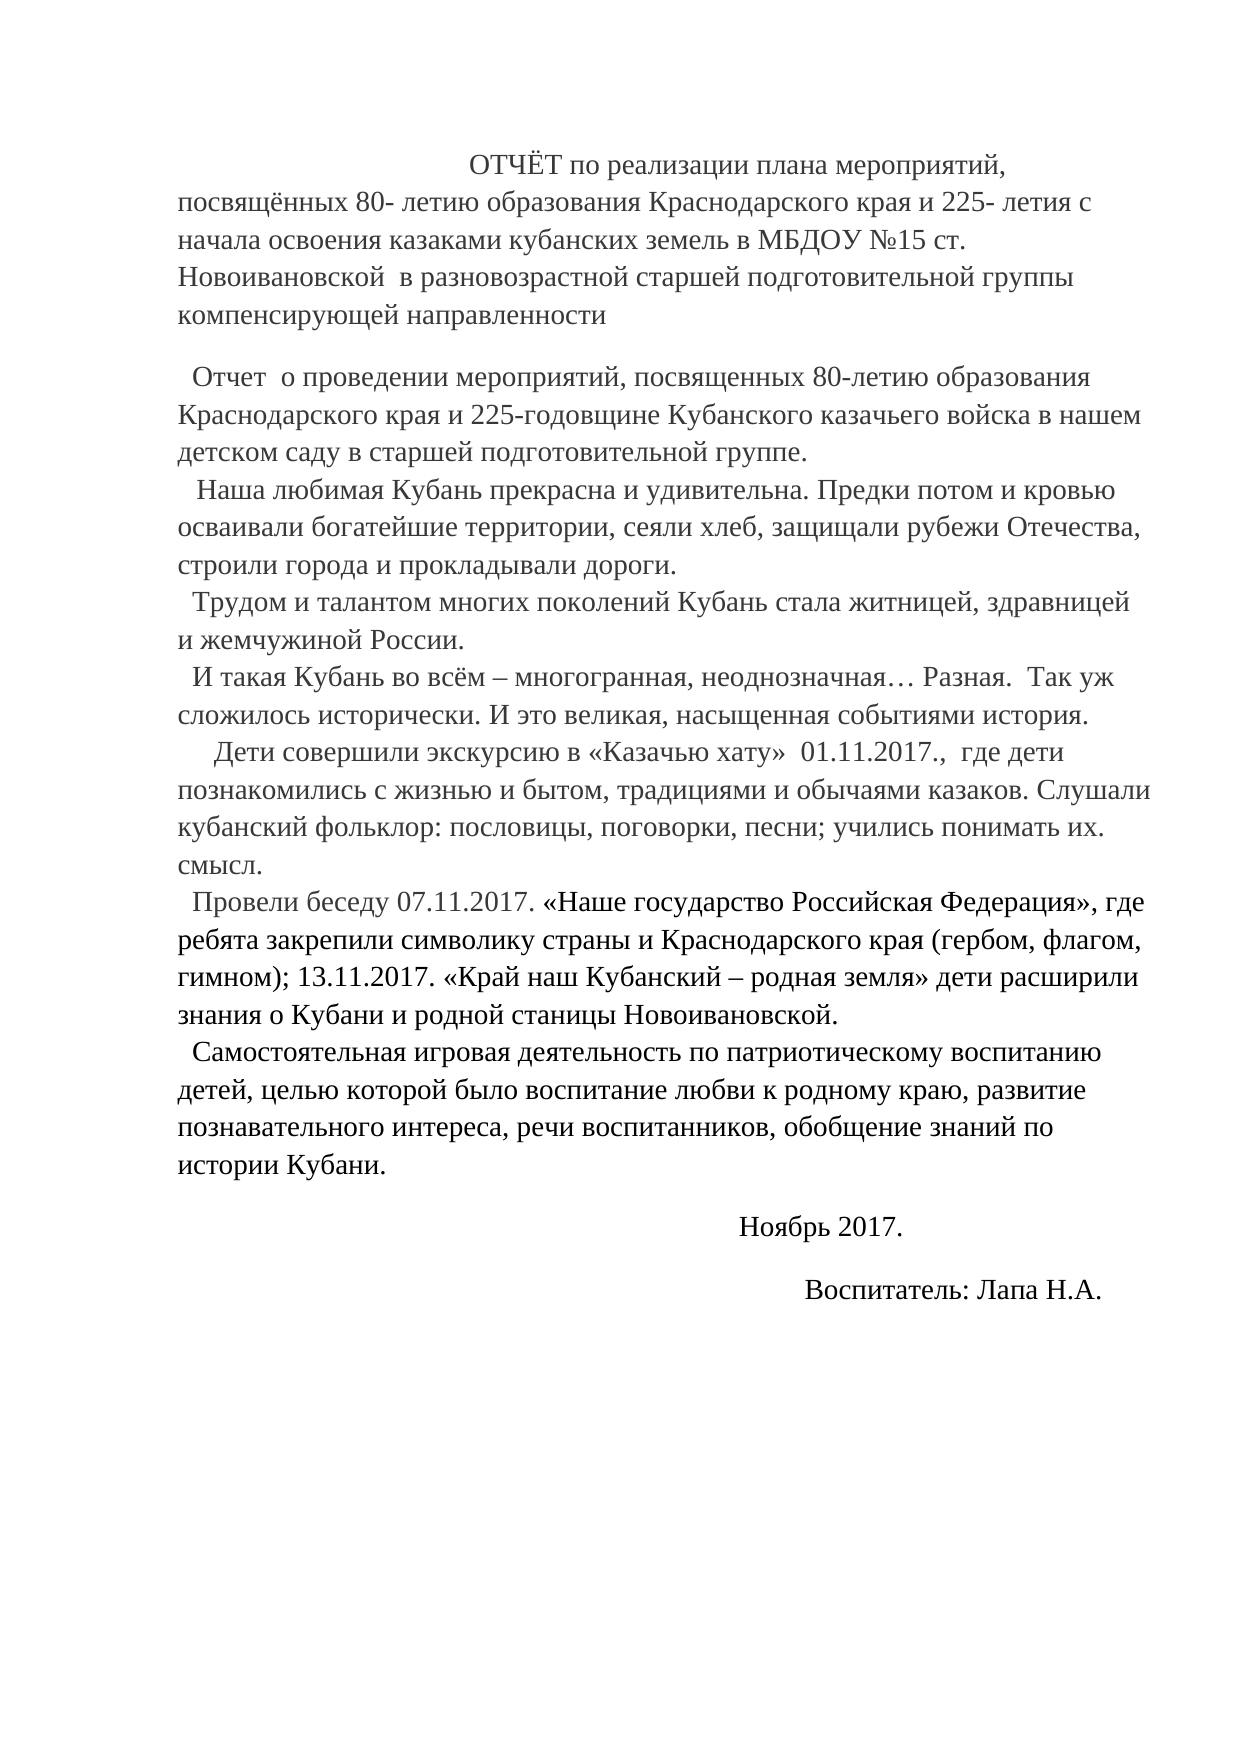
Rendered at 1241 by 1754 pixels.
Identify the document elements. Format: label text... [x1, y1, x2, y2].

text Воспитатель: Лапа Н.А. [177, 1268, 1152, 1306]
text ОТЧЁТ по реализации плана мероприятий, посвящённых 80- летию образования Краснодарского края и 225- летия с начала освоения казаками кубанских земель в МБДОУ №15 ст. Новоивановской в разновозрастной старшей подготовительной группы компенсирующей направленности [177, 143, 1152, 331]
text Отчет о проведении мероприятий, посвященных 80-летию образования Краснодарского края и 225-годовщине Кубанского казачьего войска в нашем детском саду в старшей подготовительной группе. Наша любимая Кубань прекрасна и удивительна. Предки потом и кровью осваивали богатейшие территории, сеяли хлеб, защищали рубежи Отечества, строили города и прокладывали дороги. Трудом и талантом многих поколений Кубань стала житницей, здравницей и жемчужиной России. И такая Кубань во всём – многогранная, неоднозначная… Разная. Так уж сложилось исторически. И это великая, насыщенная событиями история. Дети совершили экскурсию в «Казачью хату» 01.11.2017., где дети познакомились с жизнью и бытом, традициями и обычаями казаков. Слушали кубанский фольклор: пословицы, поговорки, песни; учились понимать их. смысл. Провели беседу 07.11.2017. «Наше государство Российская Федерация», где ребята закрепили символику страны и Краснодарского края (гербом, флагом, гимном); 13.11.2017. «Край наш Кубанский – родная земля» дети расширили знания о Кубани и родной станицы Новоивановской. Самостоятельная игровая деятельность по патриотическому воспитанию детей, целью которой было воспитание любви к родному краю, развитие познавательного интереса, речи воспитанников, обобщение знаний по истории Кубани. [177, 356, 1152, 1181]
text Ноябрь 2017. [177, 1206, 1152, 1243]
